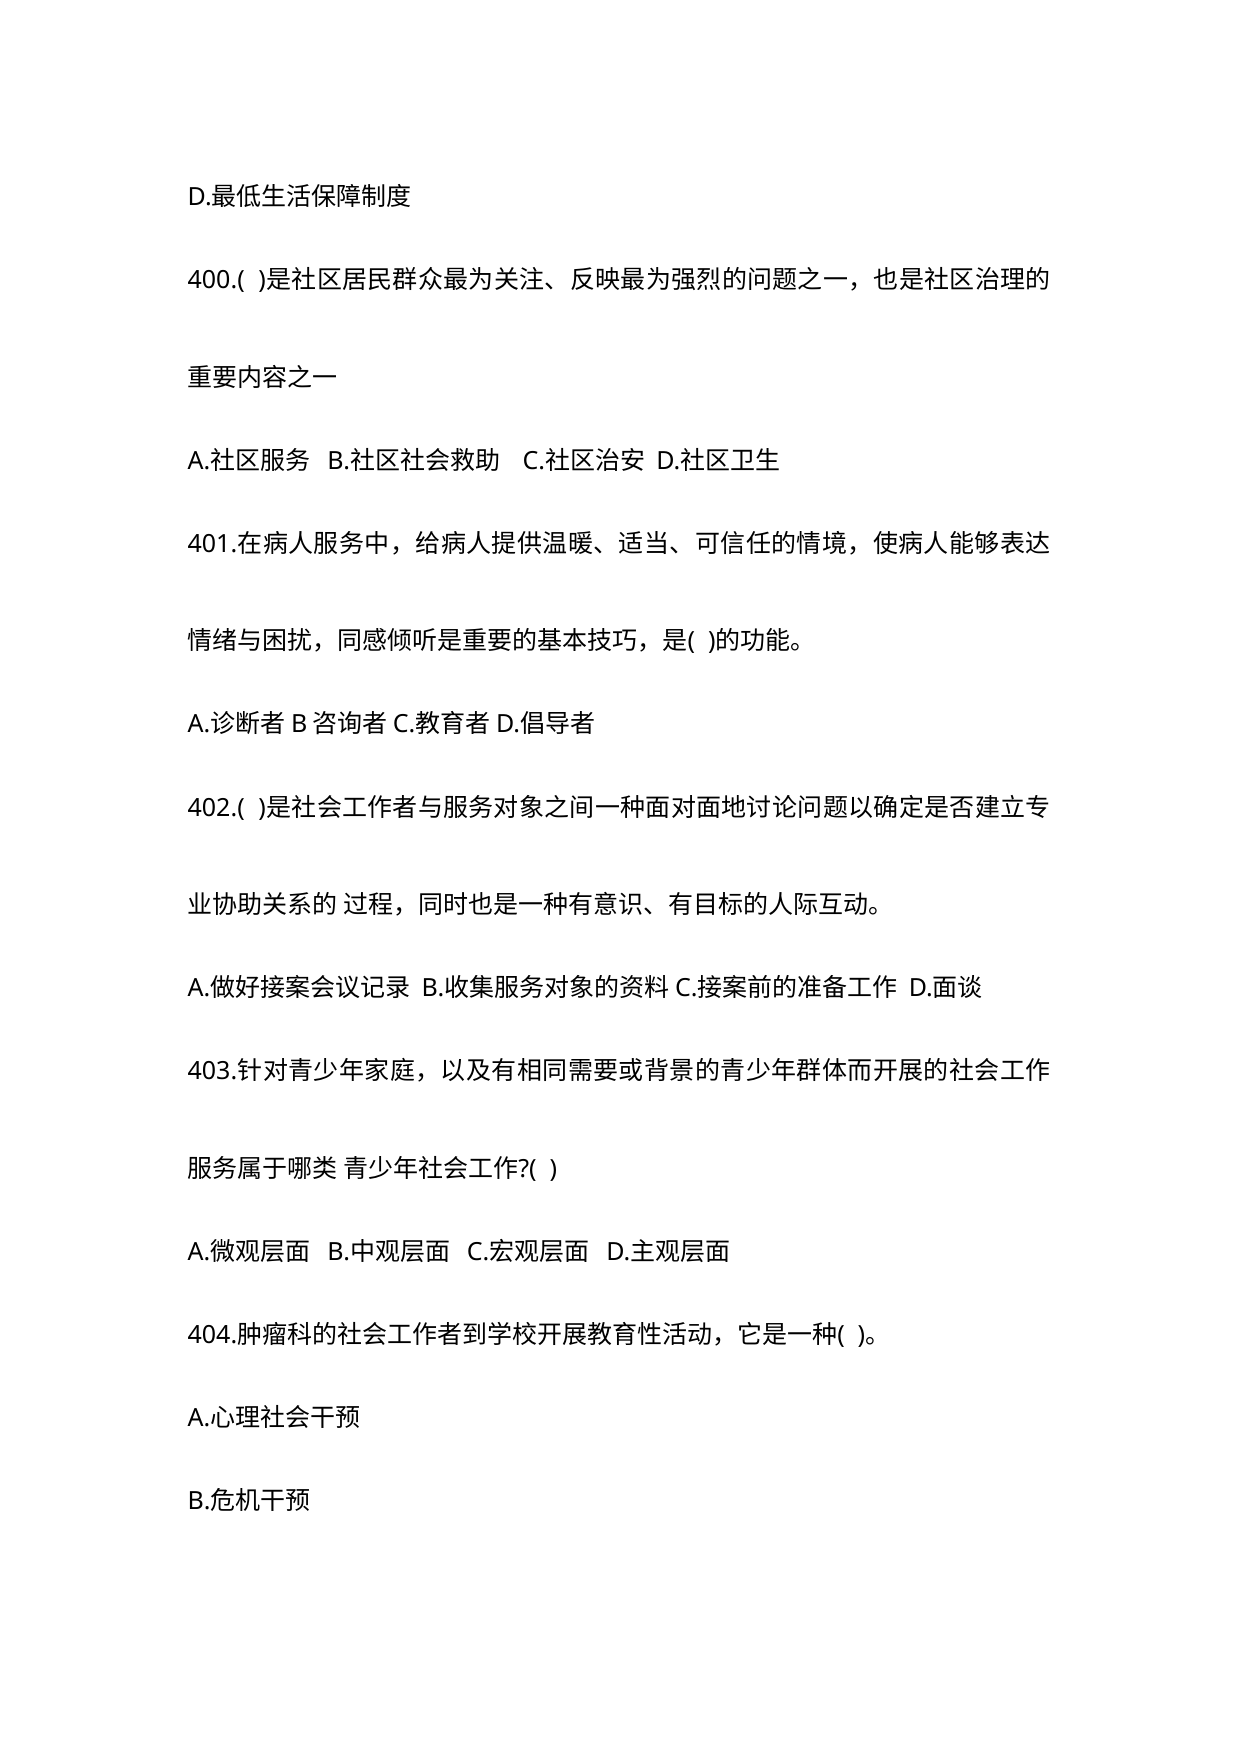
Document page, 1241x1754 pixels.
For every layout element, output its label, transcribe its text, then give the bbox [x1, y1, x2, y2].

list A.做好接案会议记录 B.收集服务对象的资料 C.接案前的准备工作 D.面谈 [187, 953, 1053, 1018]
list 403.针对青少年家庭，以及有相同需要或背景的青少年群体而开展的社会工作服务属于哪类 青少年社会工作?( ) [187, 1036, 1053, 1199]
list A.诊断者 B咨询者 C.教育者 D.倡导者 [187, 689, 1053, 754]
list 404.肿瘤科的社会工作者到学校开展教育性活动，它是一种( )。 [187, 1300, 1053, 1365]
list 401.在病人服务中，给病人提供温暖、适当、可信任的情境，使病人能够表达情绪与困扰，同感倾听是重要的基本技巧，是( )的功能。 [187, 509, 1053, 671]
list A.微观层面 B.中观层面 C.宏观层面 D.主观层面 [187, 1217, 1053, 1282]
list B.危机干预 [187, 1466, 1053, 1531]
list 400.( )是社区居民群众最为关注、反映最为强烈的问题之一，也是社区治理的重要内容之一 [187, 245, 1053, 408]
list A.心理社会干预 [187, 1383, 1053, 1448]
list A.社区服务 B.社区社会救助 C.社区治安 D.社区卫生 [187, 426, 1053, 491]
list D.最低生活保障制度 [187, 162, 1053, 227]
list 402.( )是社会工作者与服务对象之间一种面对面地讨论问题以确定是否建立专业协助关系的 过程，同时也是一种有意识、有目标的人际互动。 [187, 773, 1053, 935]
